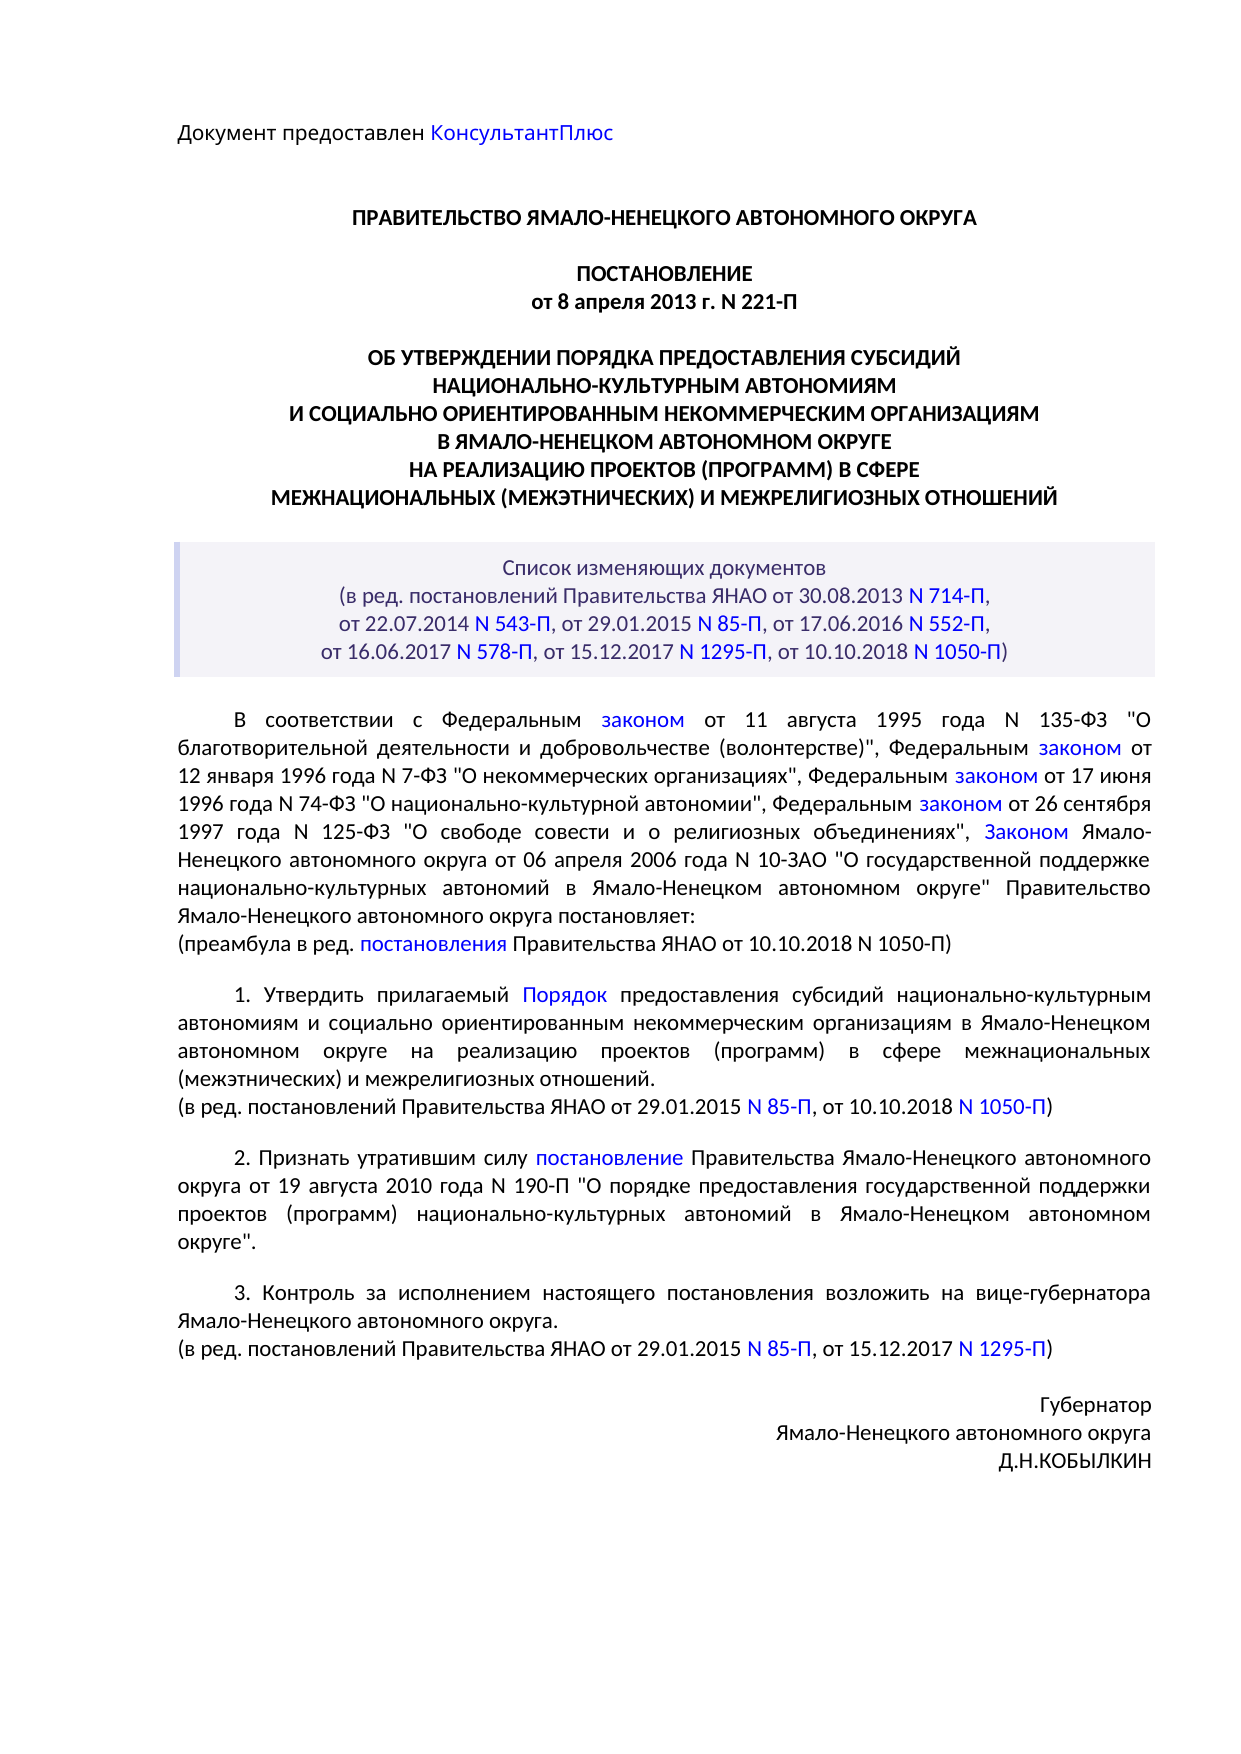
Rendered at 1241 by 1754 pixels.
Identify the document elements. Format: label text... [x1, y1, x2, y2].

title НАЦИОНАЛЬНО-КУЛЬТУРНЫМ АВТОНОМИЯМ [177, 371, 1152, 399]
title И СОЦИАЛЬНО ОРИЕНТИРОВАННЫМ НЕКОММЕРЧЕСКИМ ОРГАНИЗАЦИЯМ [177, 399, 1152, 427]
title ПОСТАНОВЛЕНИЕ [177, 259, 1152, 287]
text В соответствии с Федеральным законом от 11 августа 1995 года N 135-ФЗ "О благотворительной деятельности и добровольчестве (волонтерстве)", Федеральным законом от 12 января 1996 года N 7-ФЗ "О некоммерческих организациях", Федеральным законом от 17 июня 1996 года N 74-ФЗ "О национально-культурной автономии", Федеральным законом от 26 сентября 1997 года N 125-ФЗ "О свободе совести и о религиозных объединениях", Законом Ямало-Ненецкого автономного округа от 06 апреля 2006 года N 10-ЗАО "О государственной поддержке национально-культурных автономий в Ямало-Ненецком автономном округе" Правительство Ямало-Ненецкого автономного округа постановляет: [177, 705, 1152, 929]
title ПРАВИТЕЛЬСТВО ЯМАЛО-НЕНЕЦКОГО АВТОНОМНОГО ОКРУГА [177, 203, 1152, 231]
title МЕЖНАЦИОНАЛЬНЫХ (МЕЖЭТНИЧЕСКИХ) И МЕЖРЕЛИГИОЗНЫХ ОТНОШЕНИЙ [177, 483, 1152, 511]
text 1. Утвердить прилагаемый Порядок предоставления субсидий национально-культурным автономиям и социально ориентированным некоммерческим организациям в Ямало-Ненецком автономном округе на реализацию проектов (программ) в сфере межнациональных (межэтнических) и межрелигиозных отношений. [177, 980, 1152, 1092]
title НА РЕАЛИЗАЦИЮ ПРОЕКТОВ (ПРОГРАММ) В СФЕРЕ [177, 455, 1152, 483]
title ОБ УТВЕРЖДЕНИИ ПОРЯДКА ПРЕДОСТАВЛЕНИЯ СУБСИДИЙ [177, 343, 1152, 371]
table_header Список изменяющих документов (в ред. постановлений Правительства ЯНАО от 30.08.2013 N 714-П, от 22.07.2014 N 543-П, от 29.01.2015 N 85-П, от 17.06.2016 N 552-П, от 16.06.2017 N 578-П, от 15.12.2017 N 1295-П, от 10.10.2018 N 1050-П) [180, 542, 1149, 677]
text Д.Н.КОБЫЛКИН [177, 1446, 1152, 1474]
text 2. Признать утратившим силу постановление Правительства Ямало-Ненецкого автономного округа от 19 августа 2010 года N 190-П "О порядке предоставления государственной поддержки проектов (программ) национально-культурных автономий в Ямало-Ненецком автономном округе". [177, 1143, 1152, 1255]
text Губернатор [177, 1390, 1152, 1418]
text (в ред. постановлений Правительства ЯНАО от 29.01.2015 N 85-П, от 15.12.2017 N 1295-П) [177, 1334, 1152, 1362]
title Документ предоставлен КонсультантПлюс [177, 118, 1152, 175]
text Ямало-Ненецкого автономного округа [177, 1418, 1152, 1446]
text (преамбула в ред. постановления Правительства ЯНАО от 10.10.2018 N 1050-П) [177, 929, 1152, 957]
text (в ред. постановлений Правительства ЯНАО от 29.01.2015 N 85-П, от 10.10.2018 N 1050-П) [177, 1092, 1152, 1120]
title В ЯМАЛО-НЕНЕЦКОМ АВТОНОМНОМ ОКРУГЕ [177, 427, 1152, 455]
title от 8 апреля 2013 г. N 221-П [177, 287, 1152, 315]
text 3. Контроль за исполнением настоящего постановления возложить на вице-губернатора Ямало-Ненецкого автономного округа. [177, 1278, 1152, 1334]
